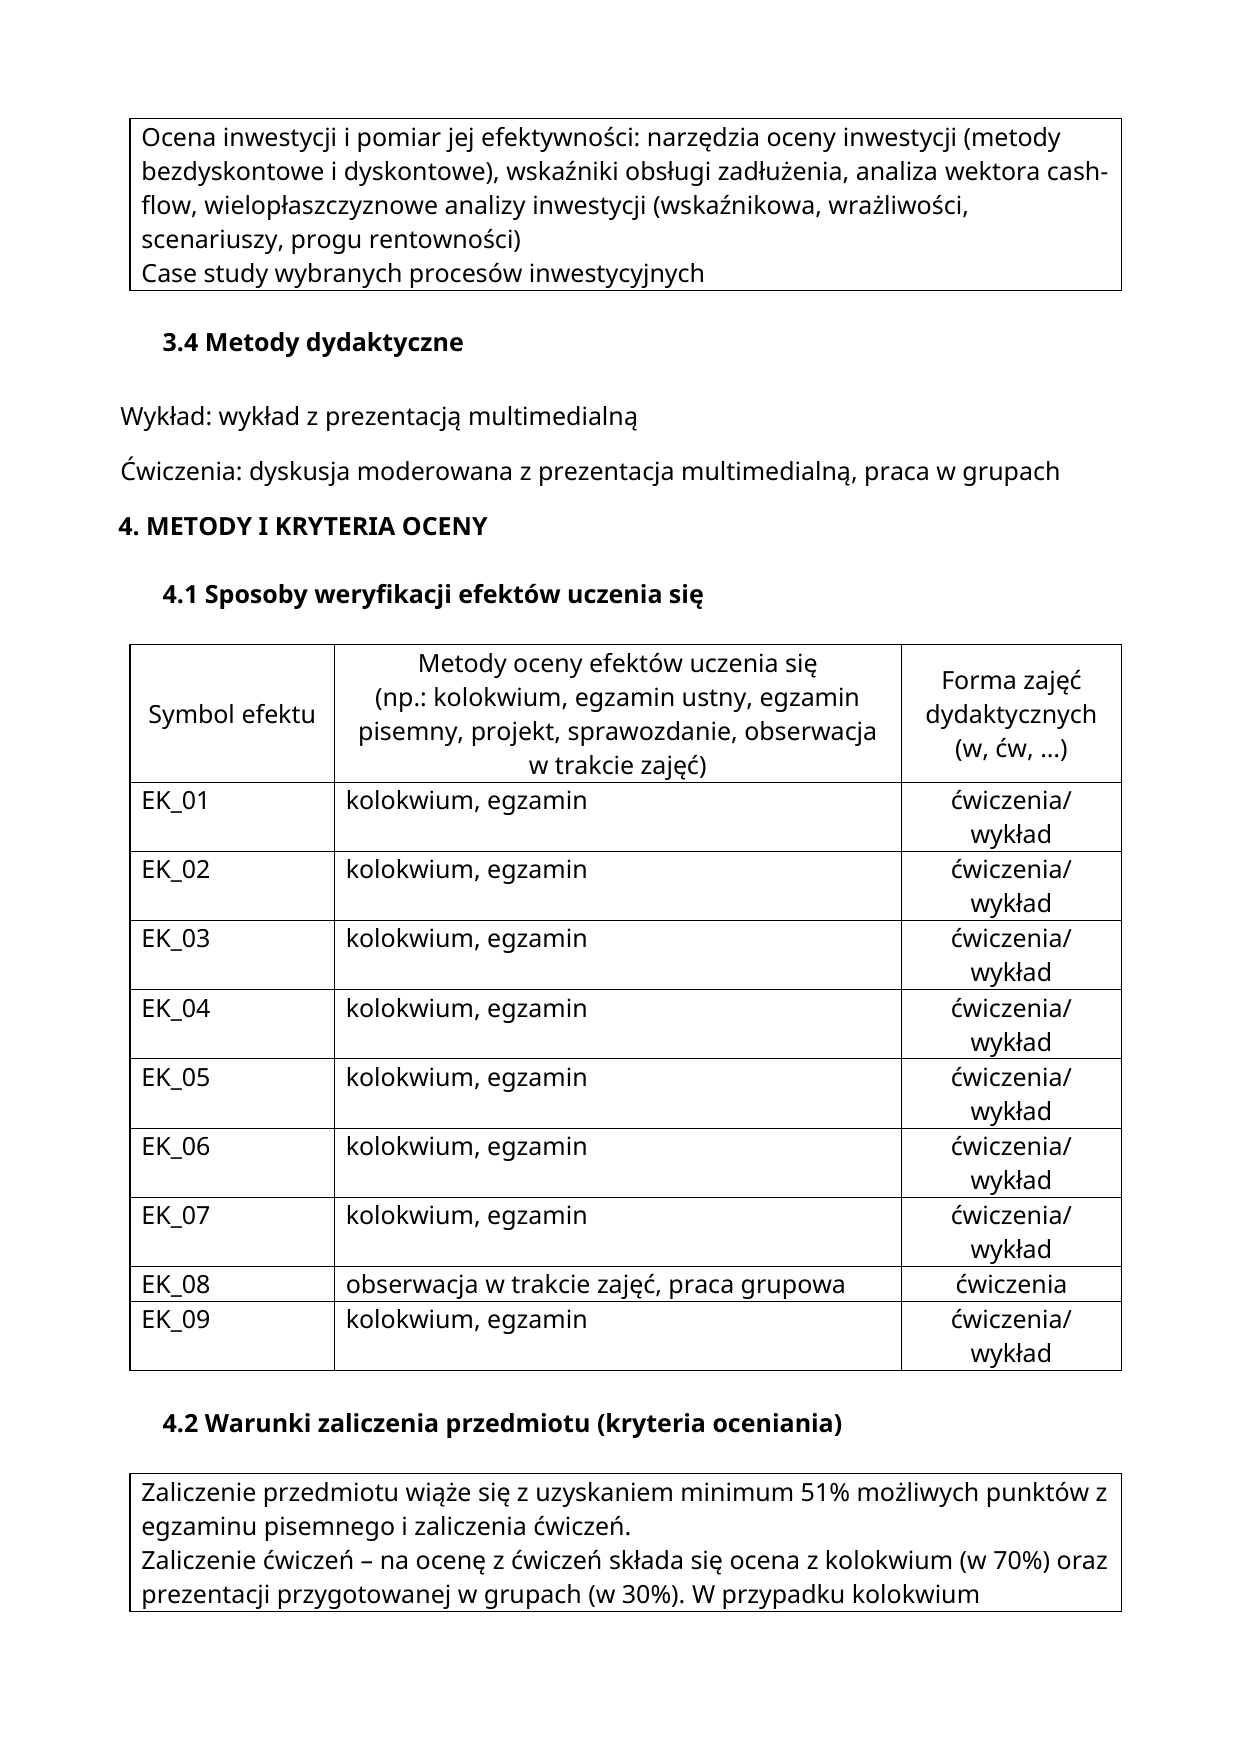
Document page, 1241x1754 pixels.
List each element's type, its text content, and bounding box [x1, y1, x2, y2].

text 4. METODY I KRYTERIA OCENY [118, 508, 1122, 542]
table_cell kolokwium, egzamin [335, 1059, 901, 1127]
table_cell kolokwium, egzamin [335, 783, 901, 851]
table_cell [131, 119, 1121, 289]
table_cell ćwiczenia/wykład [902, 921, 1121, 989]
table_cell ćwiczenia/wykład [902, 990, 1121, 1058]
table_cell ćwiczenia [902, 1267, 1121, 1301]
table_cell kolokwium, egzamin [335, 1198, 901, 1266]
table_cell kolokwium, egzamin [335, 990, 901, 1058]
table_cell kolokwium, egzamin [335, 921, 901, 989]
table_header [131, 1474, 1121, 1611]
table_cell EK_07 [131, 1198, 334, 1266]
table_cell ćwiczenia/wykład [902, 1129, 1121, 1197]
table_header Metody oceny efektów uczenia się (np.: kolokwium, egzamin ustny, egzamin pisemny, projekt, sprawozdanie, obserwacja w trakcie zajęć) [335, 645, 901, 782]
table_cell ćwiczenia/wykład [902, 852, 1121, 920]
text Wykład: wykład z prezentacją multimedialną [120, 398, 1122, 432]
table_cell ćwiczenia/wykład [902, 1302, 1121, 1370]
table_cell EK_03 [131, 921, 334, 989]
table_cell kolokwium, egzamin [335, 852, 901, 920]
table_cell EK_08 [131, 1267, 334, 1301]
table_cell EK_06 [131, 1129, 334, 1197]
table_cell ćwiczenia/wykład [902, 1059, 1121, 1127]
text 4.1 Sposoby weryfikacji efektów uczenia się [162, 576, 1122, 610]
table_header Forma zajęć dydaktycznych (w, ćw, …) [902, 645, 1121, 782]
table_cell ćwiczenia/wykład [902, 1198, 1121, 1266]
text 3.4 Metody dydaktyczne [162, 324, 1122, 359]
table_cell EK_02 [131, 852, 334, 920]
text 4.2 Warunki zaliczenia przedmiotu (kryteria oceniania) [162, 1405, 1122, 1439]
table_cell ćwiczenia/wykład [902, 783, 1121, 851]
table_cell kolokwium, egzamin [335, 1129, 901, 1197]
table_cell kolokwium, egzamin [335, 1302, 901, 1370]
table_header Symbol efektu [131, 645, 334, 782]
table_cell EK_01 [131, 783, 334, 851]
text Ćwiczenia: dyskusja moderowana z prezentacja multimedialną, praca w grupach [120, 453, 1122, 487]
table_cell EK_04 [131, 990, 334, 1058]
table_cell EK_05 [131, 1059, 334, 1127]
table_cell obserwacja w trakcie zajęć, praca grupowa [335, 1267, 901, 1301]
table_cell EK_09 [131, 1302, 334, 1370]
